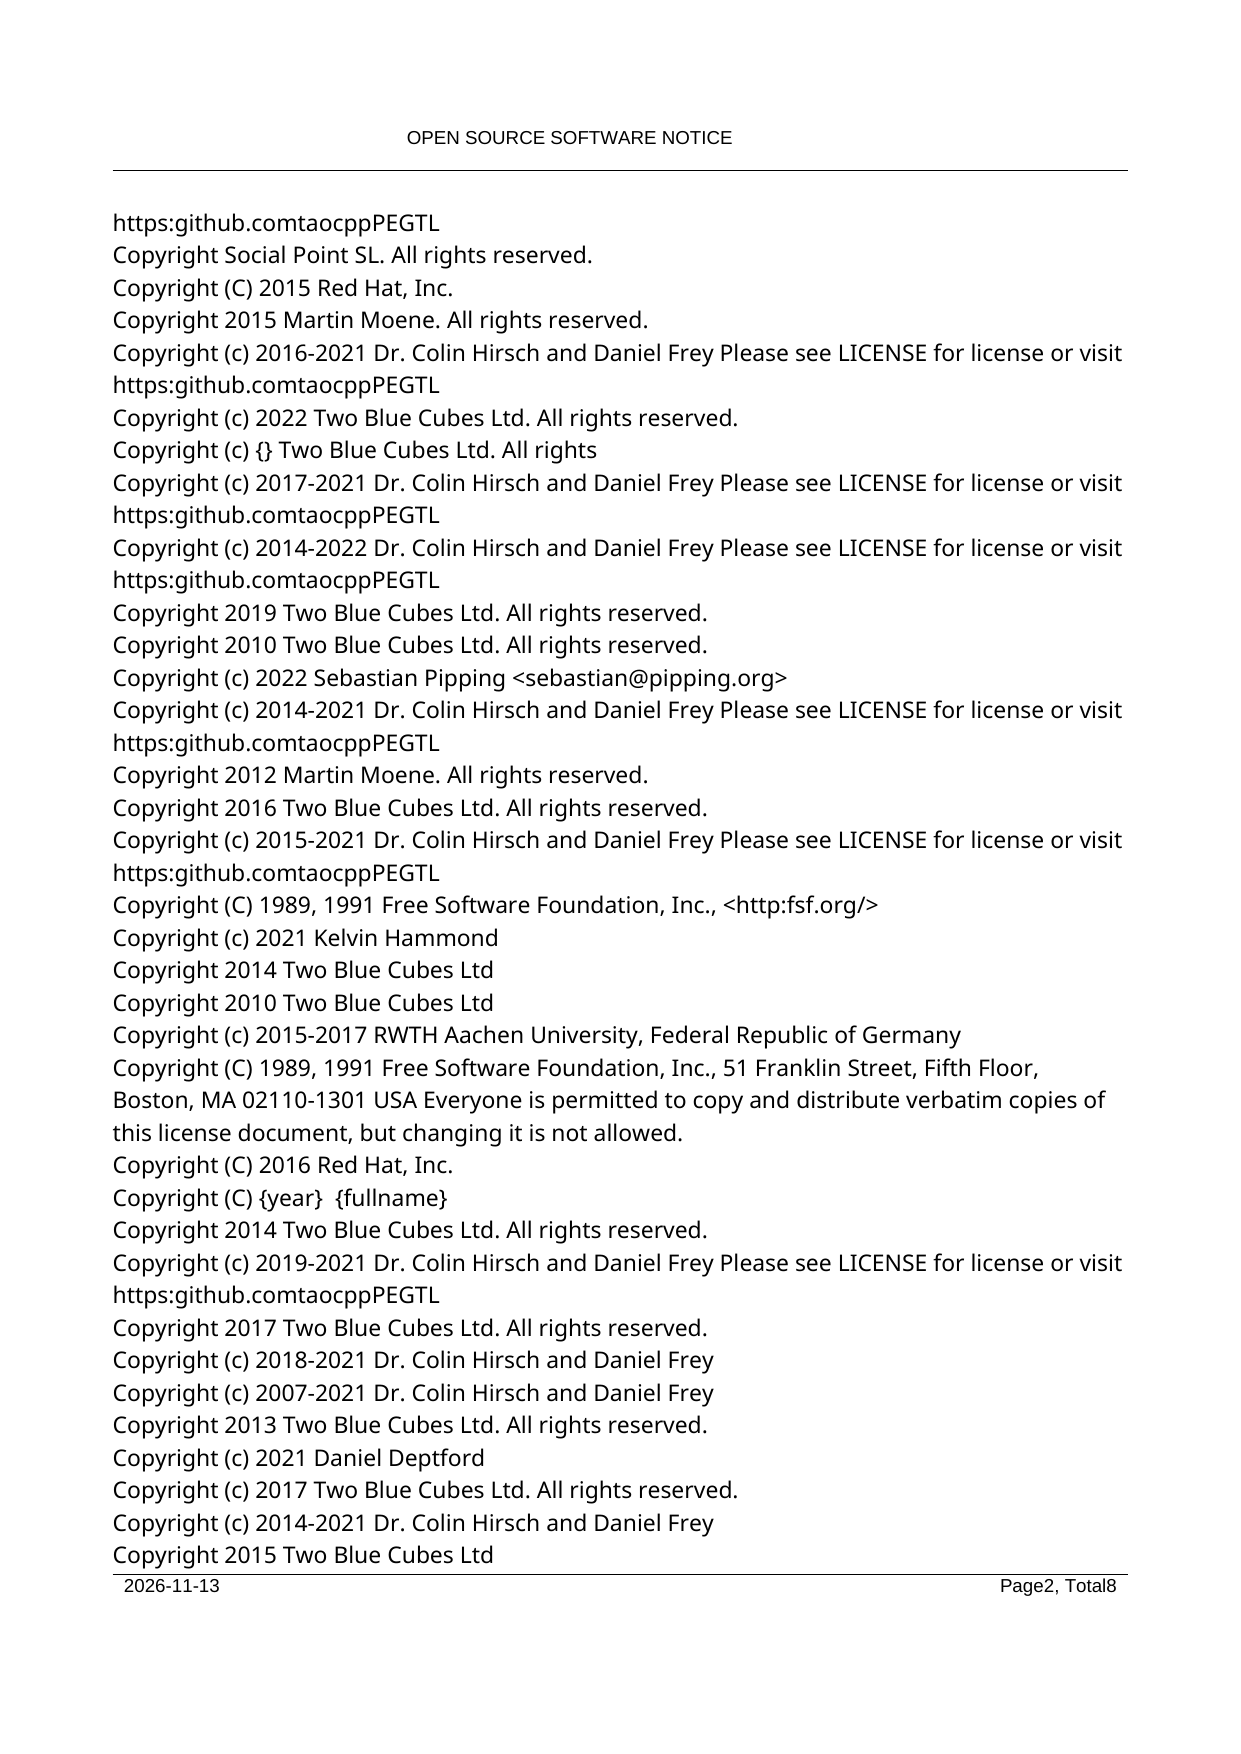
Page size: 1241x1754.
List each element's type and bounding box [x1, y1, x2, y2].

text [112, 466, 1128, 1571]
text [112, 206, 1128, 466]
